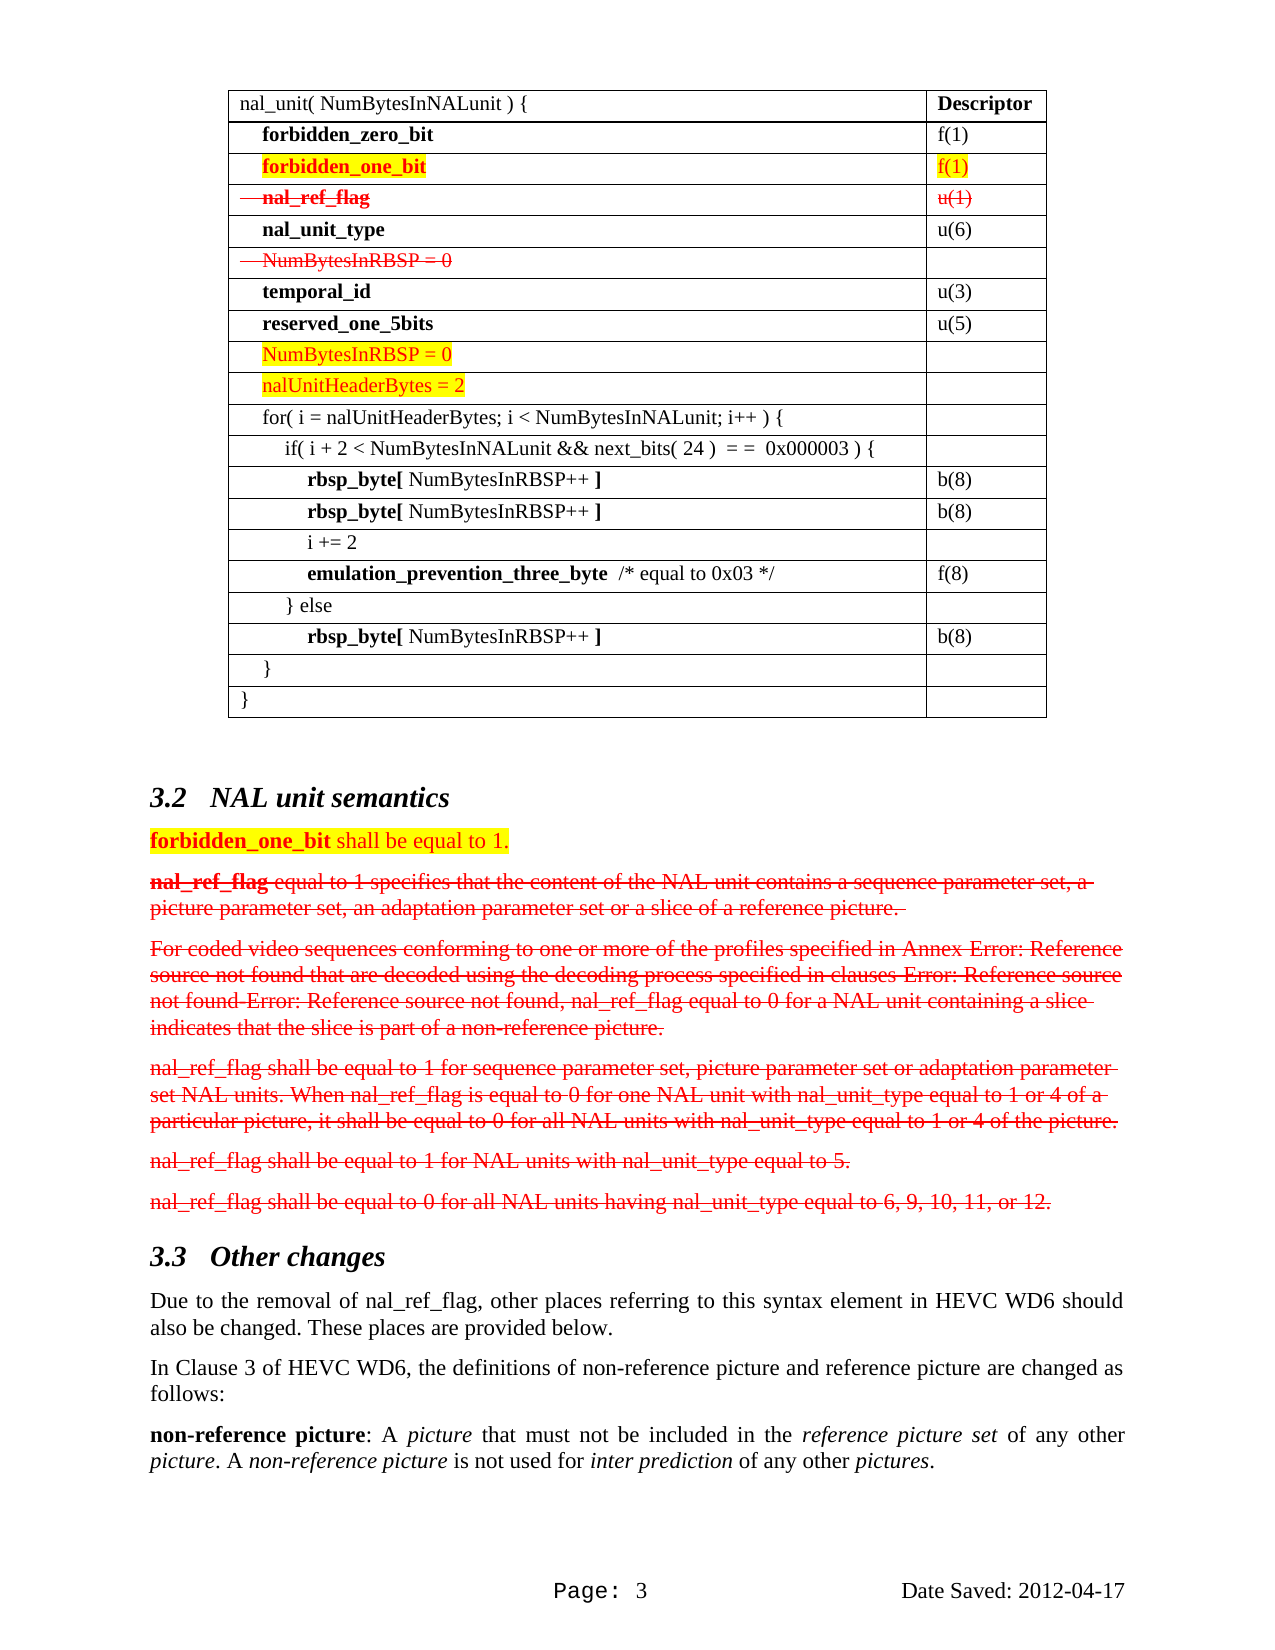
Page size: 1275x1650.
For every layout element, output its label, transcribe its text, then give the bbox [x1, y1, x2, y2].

table_cell } else [229, 593, 926, 623]
table_cell u(6) [927, 216, 1046, 247]
table_cell [927, 405, 1046, 435]
table_cell } [229, 687, 926, 717]
table_cell rbsp_byte[ NumBytesInRBSP++ ] [229, 624, 926, 654]
text nal_ref_flag equal to 1 specifies that the content of the NAL unit contains a sequence parameter set, a picture parameter set, an adaptation parameter set or a slice of a reference picture. [150, 868, 1125, 921]
text non-reference picture: A picture that must not be included in the reference picture set of any other picture. A non-reference picture is not used for inter prediction of any other pictures. [150, 1421, 1125, 1474]
table_cell b(8) [927, 467, 1046, 498]
table_header nal_unit( NumBytesInNALunit ) { [229, 91, 926, 121]
table_cell [927, 436, 1046, 466]
text In Clause 3 of HEVC WD6, the definitions of non-reference picture and reference picture are changed as follows: [150, 1354, 1125, 1407]
text Due to the removal of nal_ref_flag, other places referring to this syntax element in HEVC WD6 should also be changed. These places are provided below. [150, 1287, 1125, 1340]
table_cell } [229, 655, 926, 686]
table_cell u(3) [927, 279, 1046, 309]
table_cell NumBytesInRBSP = 0 [229, 342, 926, 372]
table_cell f(1) [927, 154, 1046, 184]
table_cell rbsp_byte[ NumBytesInRBSP++ ] [229, 499, 926, 529]
table_cell reserved_one_5bits [229, 311, 926, 341]
table_header Descriptor [927, 91, 1046, 121]
table_cell temporal_id [229, 279, 926, 309]
table_cell [927, 342, 1046, 372]
table_cell [927, 593, 1046, 623]
table_cell b(8) [927, 624, 1046, 654]
text nal_ref_flag shall be equal to 1 for NAL units with nal_unit_type equal to 5. [150, 1148, 1125, 1174]
text nal_ref_flag shall be equal to 1 for sequence parameter set, picture parameter set or adaptation parameter set NAL units. When nal_ref_flag is equal to 0 for one NAL unit with nal_unit_type equal to 1 or 4 of a particular picture, it shall be equal to 0 for all NAL units with nal_unit_type equal to 1 or 4 of the picture. [150, 1054, 1125, 1133]
text nal_ref_flag shall be equal to 0 for all NAL units having nal_unit_type equal to 6, 9, 10, 11, or 12. [150, 1188, 1125, 1214]
subtitle NAL unit semantics [150, 780, 1125, 813]
table_cell nal_ref_flag [229, 185, 926, 215]
table_cell [927, 687, 1046, 717]
table_cell nalUnitHeaderBytes = 2 [229, 373, 926, 403]
table_cell rbsp_byte[ NumBytesInRBSP++ ] [229, 467, 926, 498]
table_cell b(8) [927, 499, 1046, 529]
table_cell [927, 373, 1046, 403]
table_cell forbidden_zero_bit [229, 123, 926, 153]
table_cell [927, 248, 1046, 278]
table_cell if( i + 2 < NumBytesInNALunit && next_bits( 24 ) = = 0x000003 ) { [229, 436, 926, 466]
table_cell NumBytesInRBSP = 0 [229, 248, 926, 278]
table_cell u(5) [927, 311, 1046, 341]
text forbidden_one_bit shall be equal to 1. [150, 827, 1125, 854]
table_cell f(8) [927, 561, 1046, 592]
table_cell i += 2 [229, 530, 926, 560]
table_cell [927, 530, 1046, 560]
table_cell for( i = nalUnitHeaderBytes; i < NumBytesInNALunit; i++ ) { [229, 405, 926, 435]
table_cell [927, 655, 1046, 686]
table_cell forbidden_one_bit [229, 154, 926, 184]
table_cell emulation_prevention_three_byte /* equal to 0x03 */ [229, 561, 926, 592]
table_cell u(1) [927, 185, 1046, 215]
table_cell f(1) [927, 123, 1046, 153]
table_cell nal_unit_type [229, 216, 926, 247]
subtitle Other changes [150, 1239, 1125, 1273]
